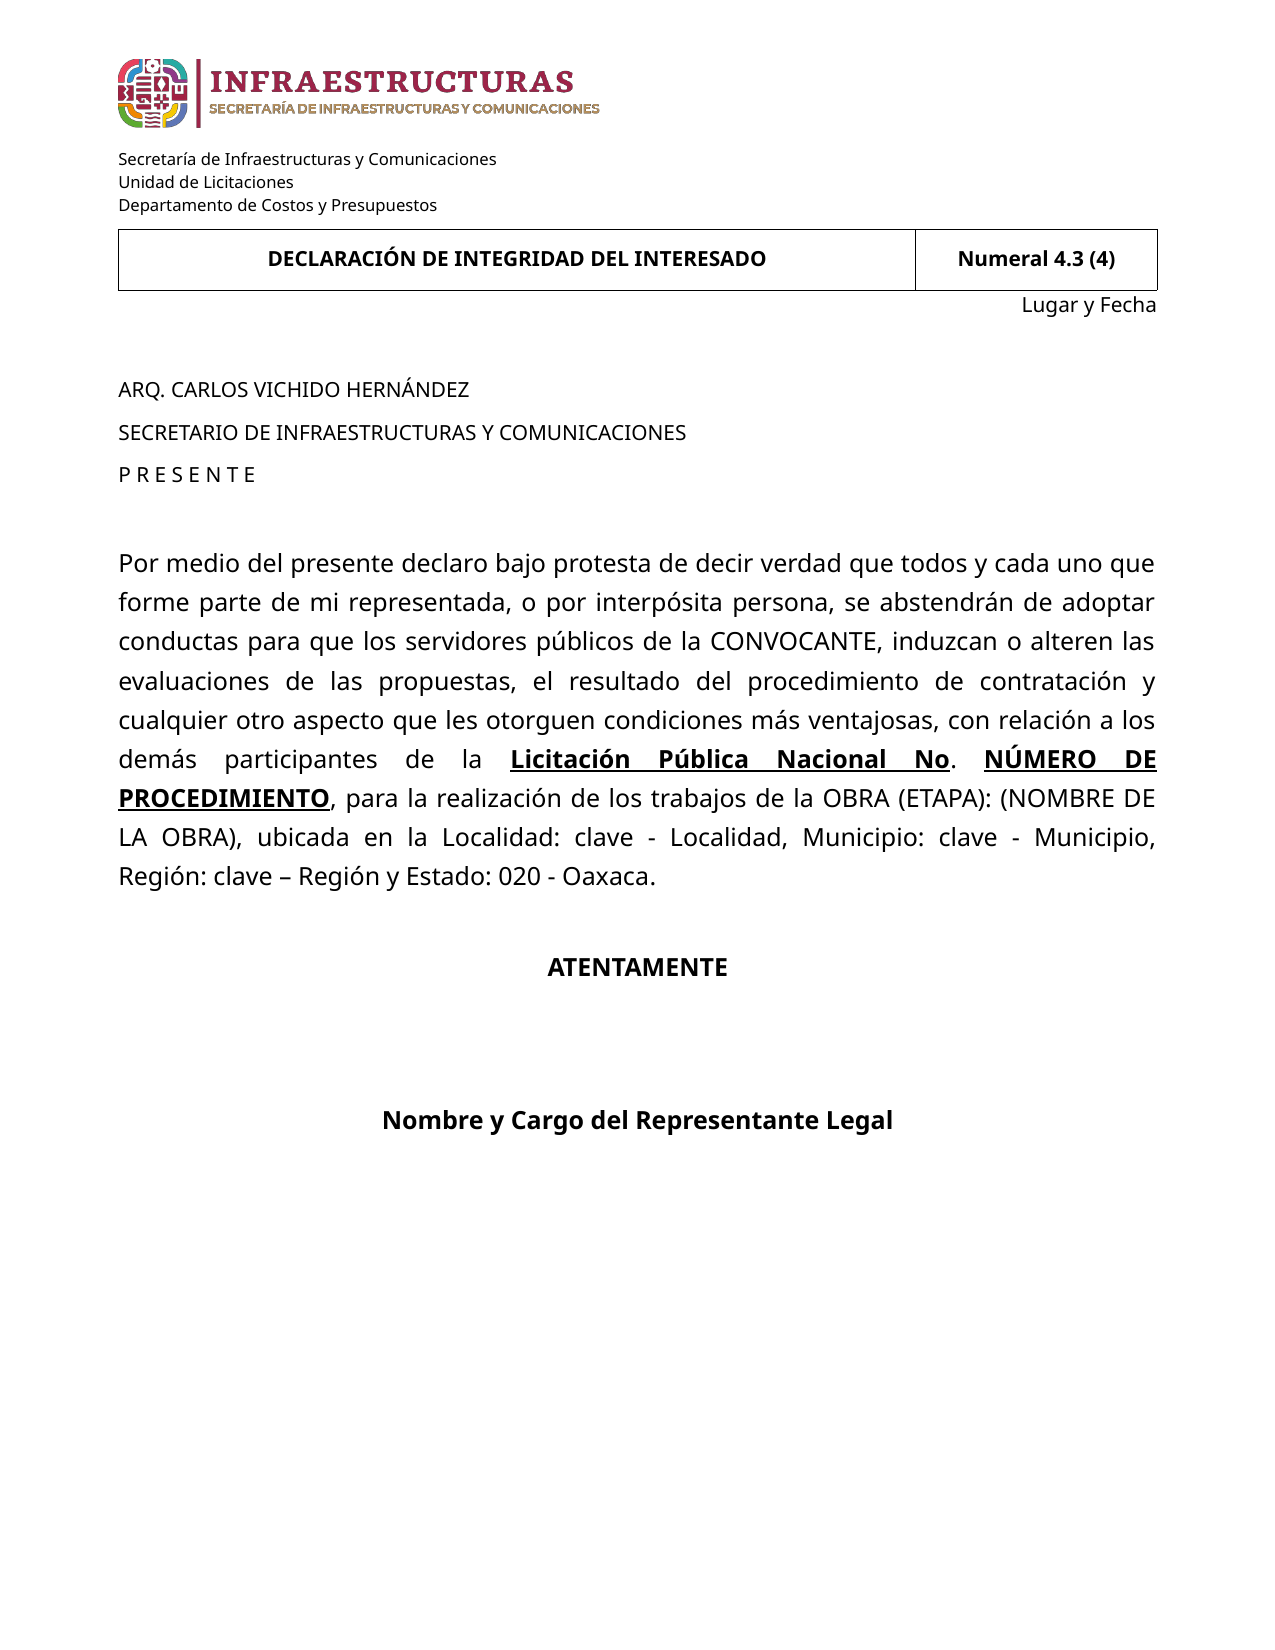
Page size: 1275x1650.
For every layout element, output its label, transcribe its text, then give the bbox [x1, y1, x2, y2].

text ARQ. CARLOS VICHIDO HERNÁNDEZ [118, 375, 1157, 404]
text Lugar y Fecha [118, 291, 1157, 318]
text Por medio del presente declaro bajo protesta de decir verdad que todos y cada uno que forme parte de mi representada, o por interpósita persona, se abstendrán de adoptar conductas para que los servidores públicos de la CONVOCANTE, induzcan o alteren las evaluaciones de las propuestas, el resultado del procedimiento de contratación y cualquier otro aspecto que les otorguen condiciones más ventajosas, con relación a los demás participantes de la Licitación Pública Nacional No. NÚMERO DE PROCEDIMIENTO, para la realización de los trabajos de la OBRA (ETAPA): (NOMBRE DE LA OBRA), ubicada en la Localidad: clave - Localidad, Municipio: clave - Municipio, Región: clave – Región y Estado: 020 - Oaxaca. [118, 546, 1157, 893]
text ATENTAMENTE [118, 949, 1157, 983]
picture [118, 59, 624, 130]
text Nombre y Cargo del Representante Legal [118, 1102, 1157, 1136]
table_header Numeral 4.3 (4) [916, 230, 1157, 289]
text SECRETARIO DE INFRAESTRUCTURAS Y COMUNICACIONES [118, 418, 1157, 446]
table_header DECLARACIÓN DE INTEGRIDAD DEL INTERESADO [119, 230, 915, 289]
text P R E S E N T E [118, 461, 1157, 489]
